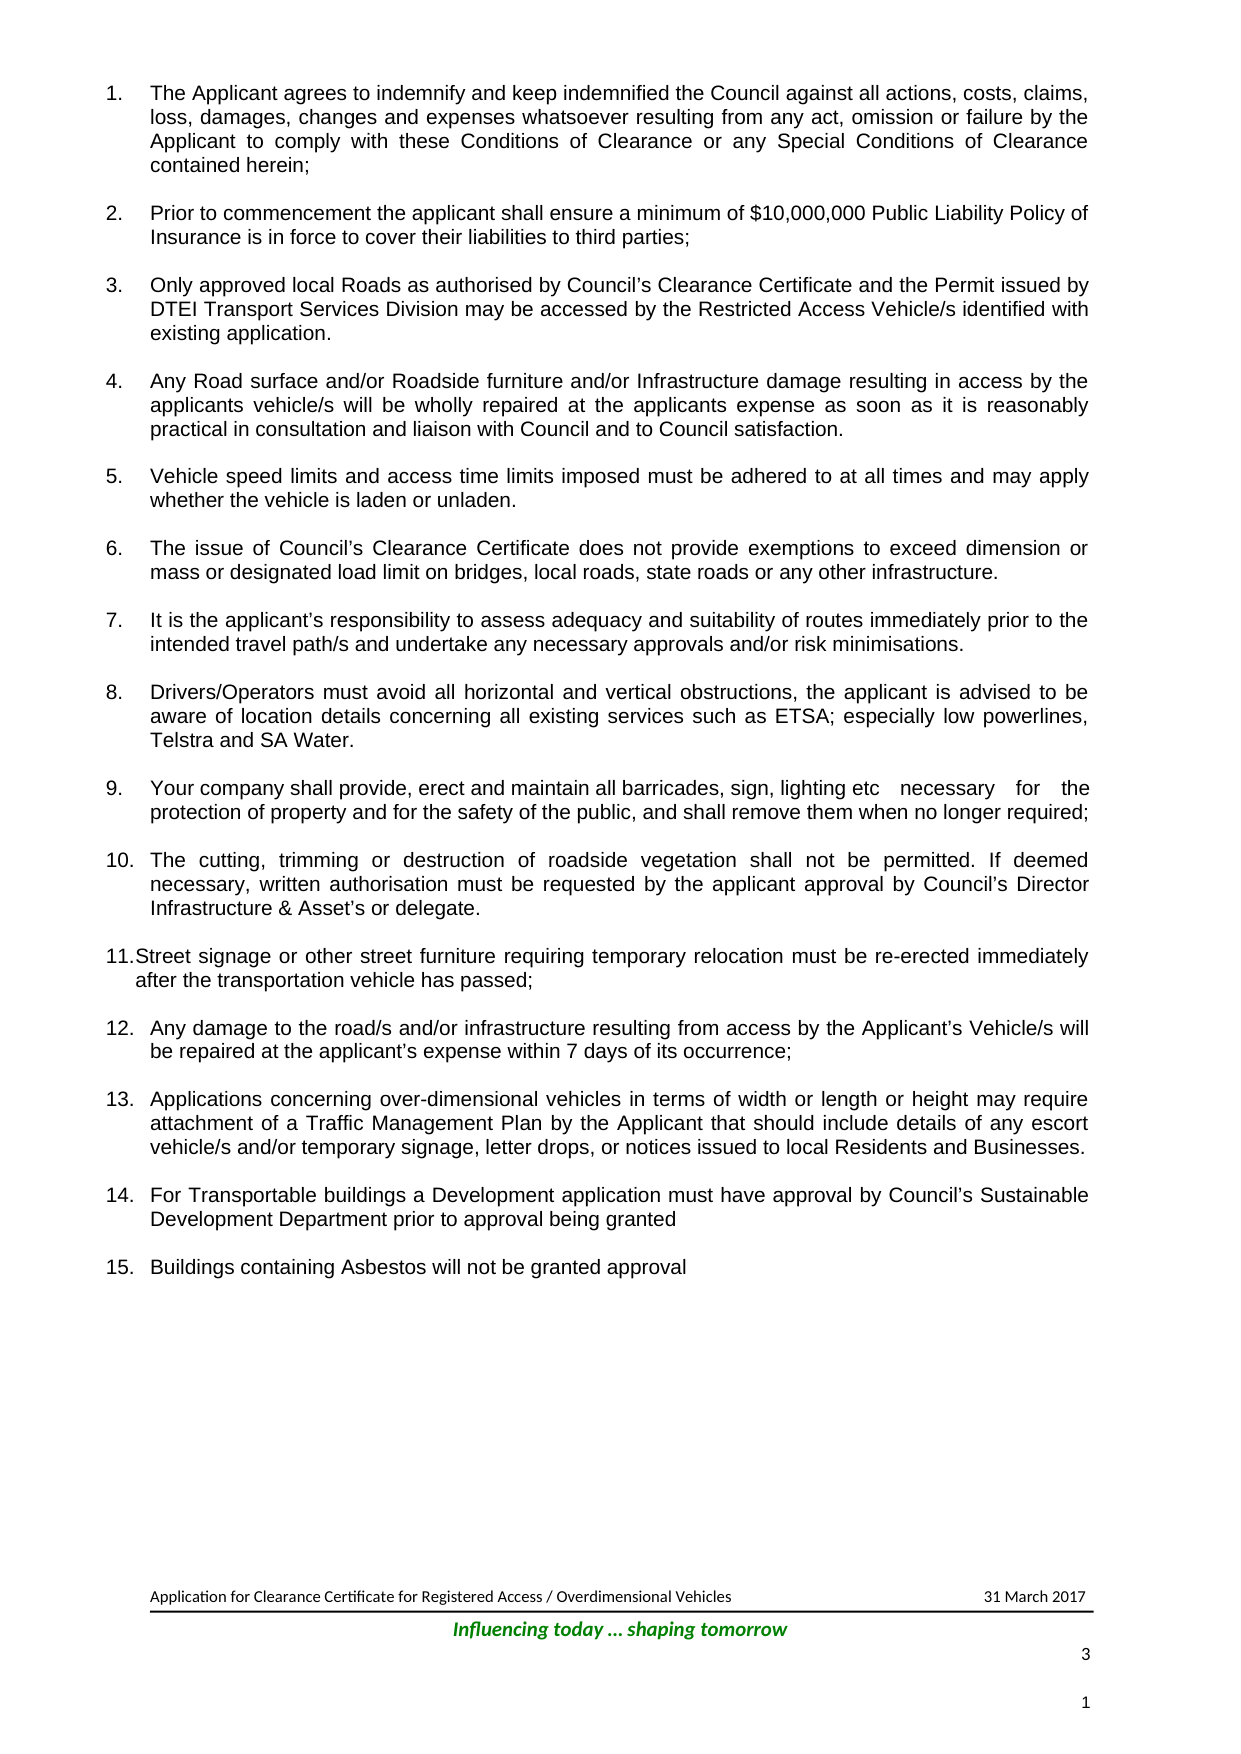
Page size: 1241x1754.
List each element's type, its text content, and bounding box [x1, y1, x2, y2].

text 15. Buildings containing Asbestos will not be granted approval [106, 1255, 1090, 1279]
text 8. Drivers/Operators must avoid all horizontal and vertical obstructions, the applicant is advised to be aware of location details concerning all existing services such as ETSA; especially low powerlines, Telstra and SA Water. [106, 680, 1090, 752]
text 10. The cutting, trimming or destruction of roadside vegetation shall not be permitted. If deemed necessary, written authorisation must be requested by the applicant approval by Council’s Director Infrastructure & Asset’s or delegate. [106, 848, 1090, 919]
text 12. Any damage to the road/s and/or infrastructure resulting from access by the Applicant’s Vehicle/s will be repaired at the applicant’s expense within 7 days of its occurrence; [106, 1015, 1090, 1063]
text 13. Applications concerning over-dimensional vehicles in terms of width or length or height may require attachment of a Traffic Management Plan by the Applicant that should include details of any escort vehicle/s and/or temporary signage, letter drops, or notices issued to local Residents and Businesses. [106, 1087, 1090, 1159]
text 11. Street signage or other street furniture requiring temporary relocation must be re-erected immediately after the transportation vehicle has passed; [106, 943, 1090, 991]
text 4. Any Road surface and/or Roadside furniture and/or Infrastructure damage resulting in access by the applicants vehicle/s will be wholly repaired at the applicants expense as soon as it is reasonably practical in consultation and liaison with Council and to Council satisfaction. [106, 368, 1090, 440]
text 6. The issue of Council’s Clearance Certificate does not provide exemptions to exceed dimension or mass or designated load limit on bridges, local roads, state roads or any other infrastructure. [106, 536, 1090, 584]
text 7. It is the applicant’s responsibility to assess adequacy and suitability of routes immediately prior to the intended travel path/s and undertake any necessary approvals and/or risk minimisations. [106, 608, 1090, 656]
text 1. The Applicant agrees to indemnify and keep indemnified the Council against all actions, costs, claims, loss, damages, changes and expenses whatsoever resulting from any act, omission or failure by the Applicant to comply with these Conditions of Clearance or any Special Conditions of Clearance contained herein; [106, 81, 1090, 177]
text 2. Prior to commencement the applicant shall ensure a minimum of $10,000,000 Public Liability Policy of Insurance is in force to cover their liabilities to third parties; [106, 201, 1090, 249]
text 5. Vehicle speed limits and access time limits imposed must be adhered to at all times and may apply whether the vehicle is laden or unladen. [106, 464, 1090, 512]
text 9. Your company shall provide, erect and maintain all barricades, sign, lighting etc necessary for the protection of property and for the safety of the public, and shall remove them when no longer required; [106, 776, 1090, 824]
text 14. For Transportable buildings a Development application must have approval by Council’s Sustainable Development Department prior to approval being granted [106, 1183, 1090, 1231]
text 3. Only approved local Roads as authorised by Council’s Clearance Certificate and the Permit issued by DTEI Transport Services Division may be accessed by the Restricted Access Vehicle/s identified with existing application. [106, 273, 1090, 344]
